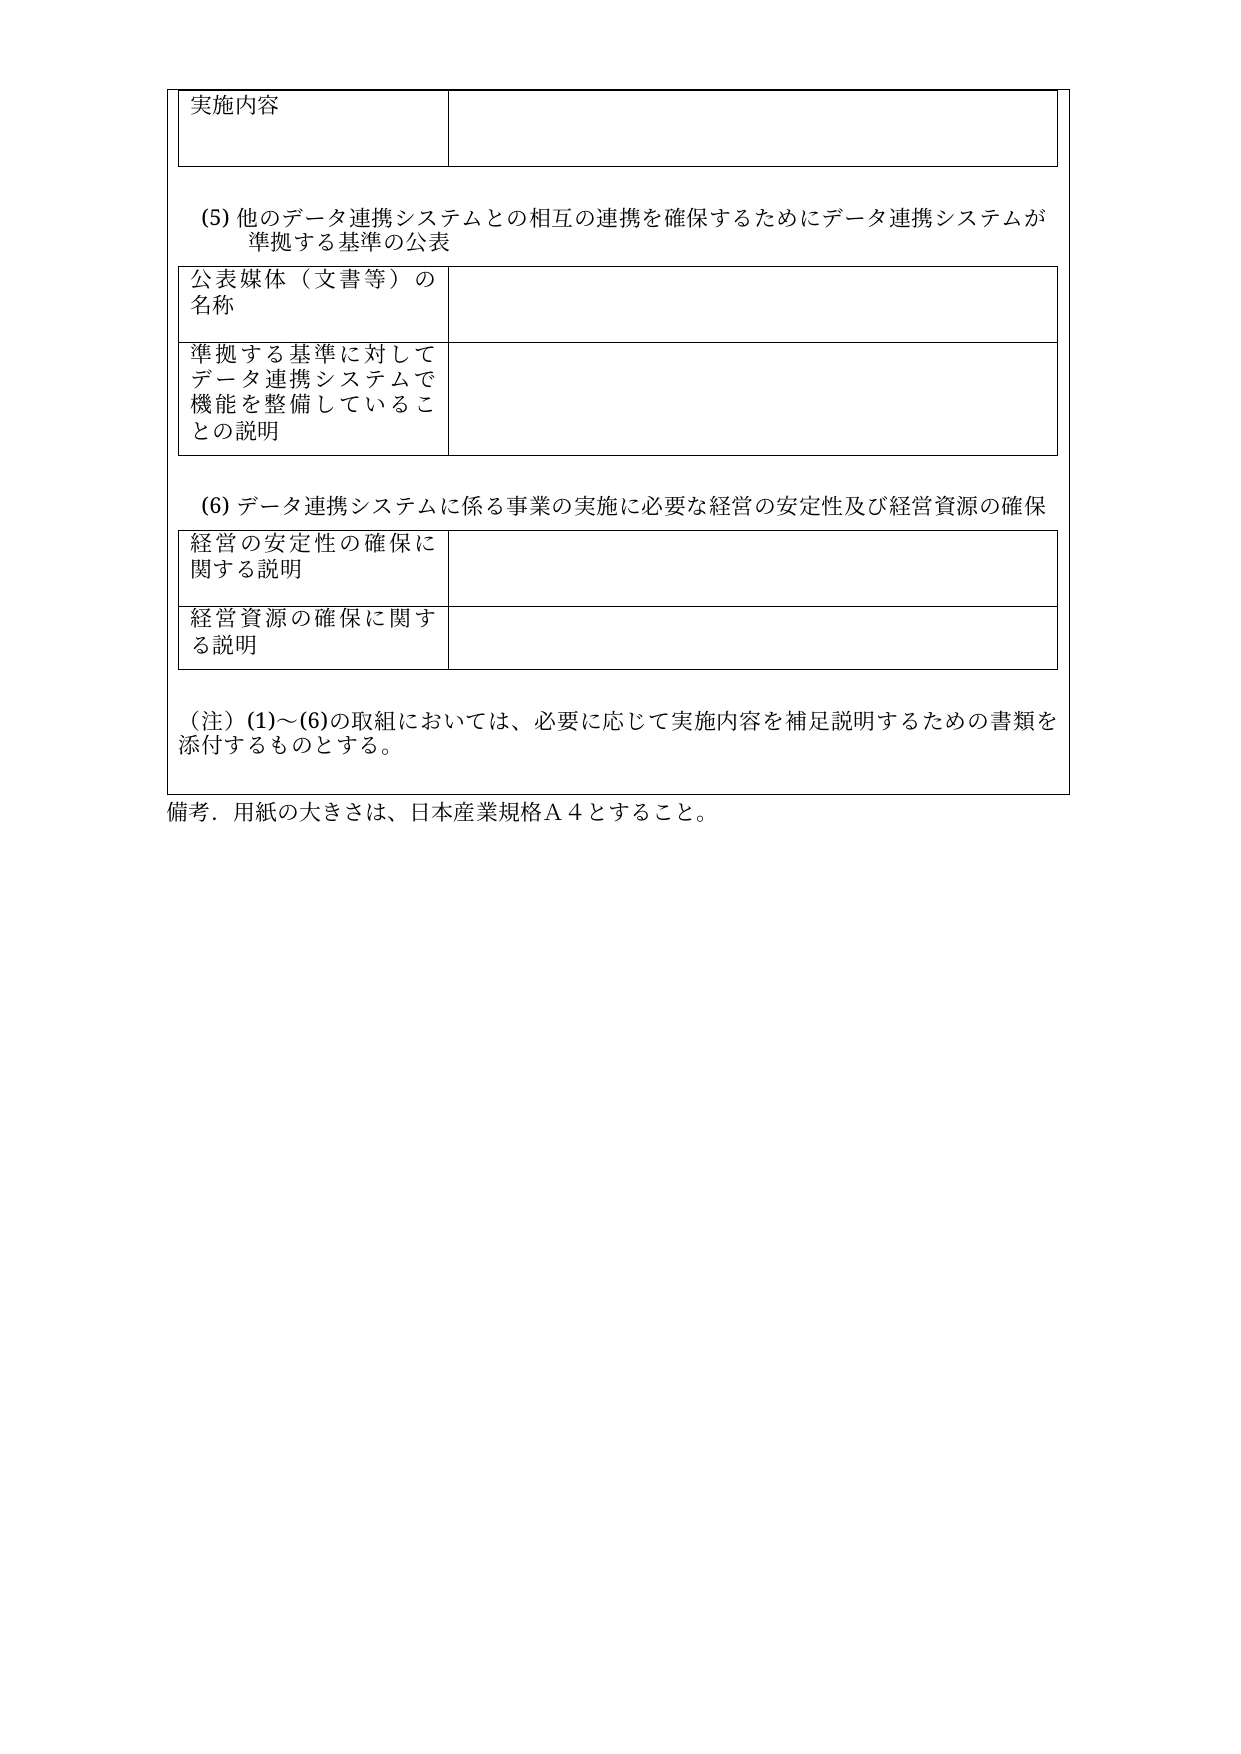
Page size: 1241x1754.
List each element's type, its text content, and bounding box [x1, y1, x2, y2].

text 備考．用紙の大きさは、日本産業規格Ａ４とすること。 [167, 795, 1070, 827]
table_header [168, 90, 1069, 794]
